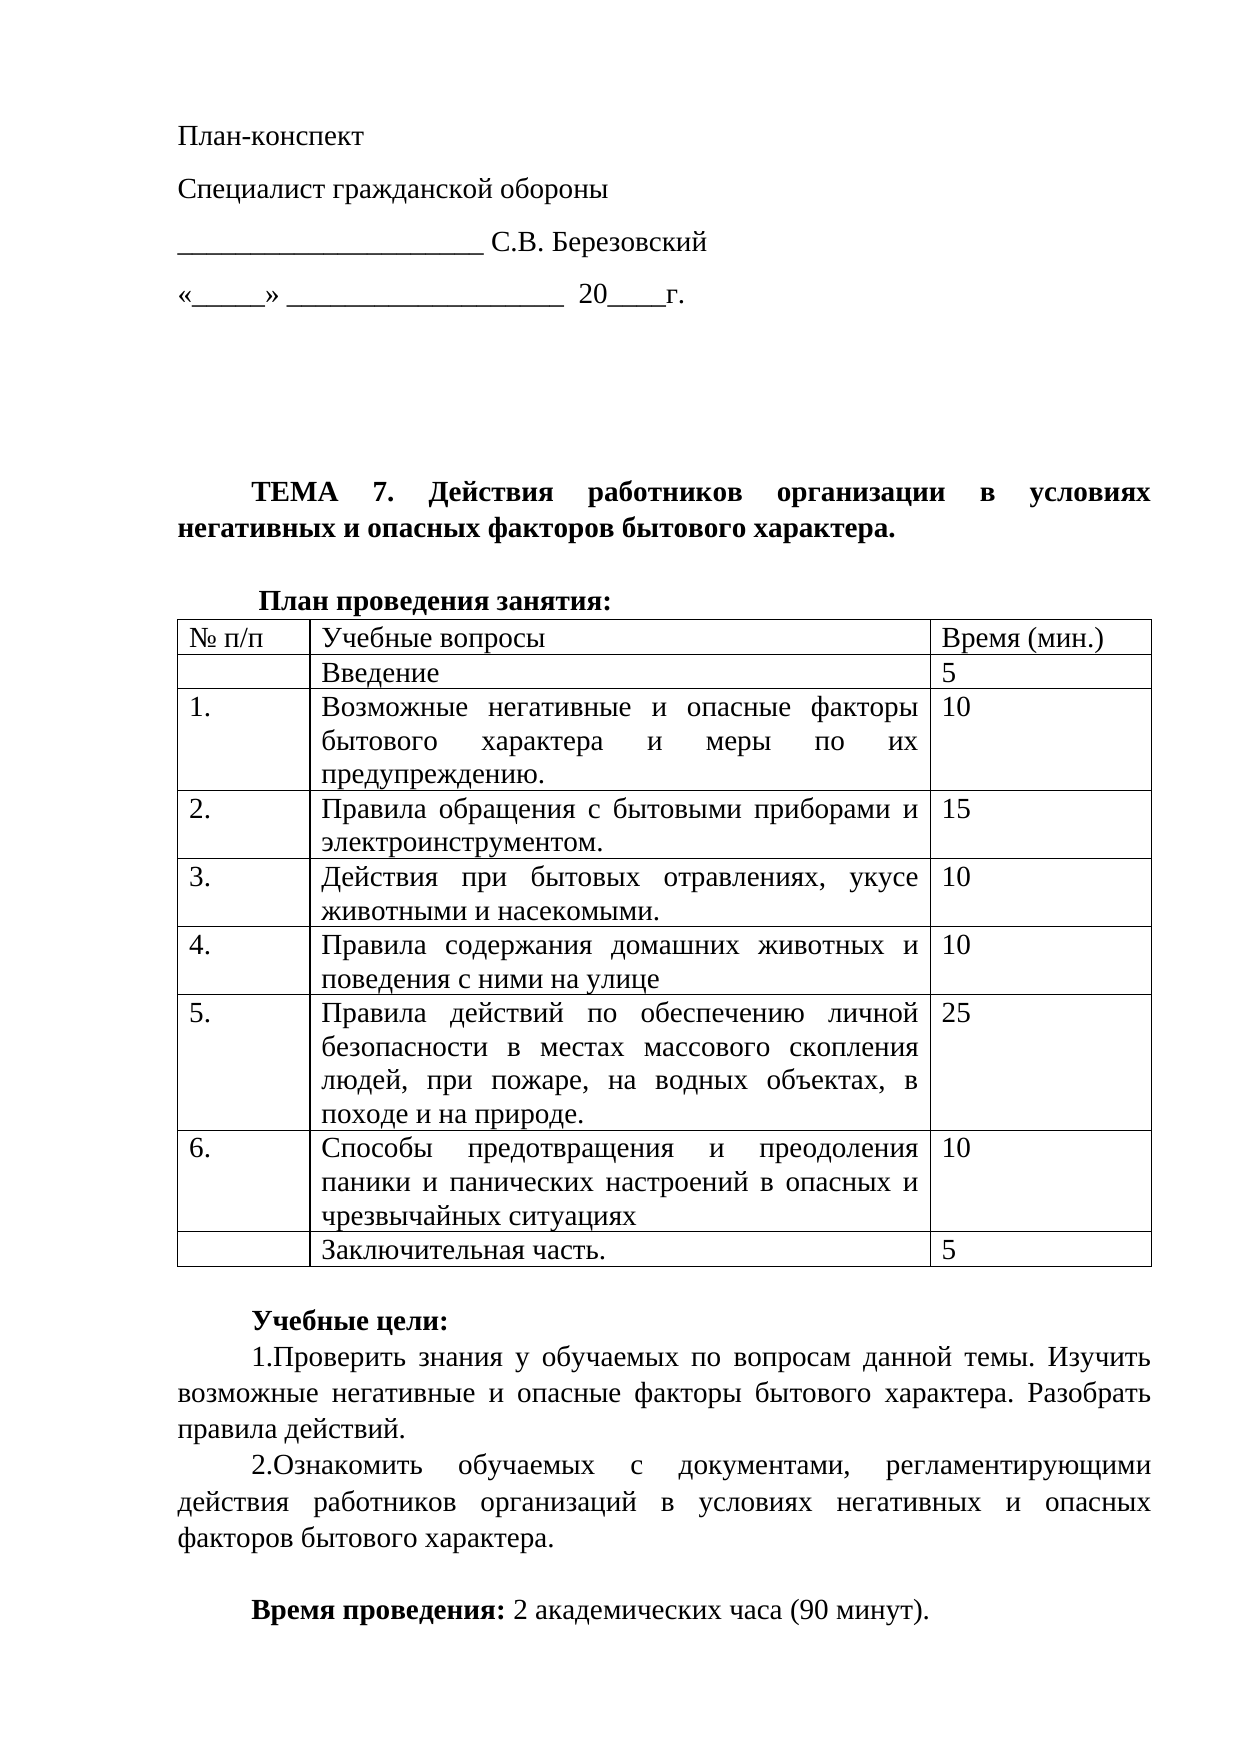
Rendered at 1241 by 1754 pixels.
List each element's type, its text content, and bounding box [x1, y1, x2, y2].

table_cell 4. [178, 927, 309, 994]
text Специалист гражданской обороны [177, 171, 1166, 204]
text Время проведения: 2 академических часа (90 минут). [177, 1592, 1152, 1626]
table_header Время (мин.) [931, 620, 1151, 654]
table_cell Правила обращения с бытовыми приборами и электроинструментом. [311, 791, 930, 858]
table_cell 5 [931, 1232, 1151, 1266]
table_cell [178, 655, 309, 688]
text 2.Ознакомить обучаемых с документами, регламентирующими действия работников организаций в условиях негативных и опасных факторов бытового характера. [177, 1447, 1152, 1553]
table_cell 5. [178, 995, 309, 1129]
table_cell Введение [311, 655, 930, 688]
table_cell 3. [178, 859, 309, 926]
table_cell 10 [931, 689, 1151, 790]
table_cell 15 [931, 791, 1151, 858]
text Учебные цели: [177, 1303, 1152, 1336]
table_cell Правила содержания домашних животных и поведения с ними на улице [311, 927, 930, 994]
table_header Учебные вопросы [311, 620, 930, 654]
table_cell Способы предотвращения и преодоления паники и панических настроений в опасных и чрезвычайных ситуациях [311, 1131, 930, 1231]
table_cell Действия при бытовых отравлениях, укусе животными и насекомыми. [311, 859, 930, 926]
table_cell 5 [931, 655, 1151, 688]
text 1.Проверить знания у обучаемых по вопросам данной темы. Изучить возможные негативные и опасные факторы бытового характера. Разобрать правила действий. [177, 1339, 1152, 1445]
table_cell 10 [931, 1131, 1151, 1231]
table_header № п/п [178, 620, 309, 654]
text «_____» ___________________ 20____г. [177, 277, 1166, 310]
table_cell Заключительная часть. [311, 1232, 930, 1266]
text План проведения занятия: [177, 583, 1152, 616]
text _____________________ С.В. Березовский [177, 224, 1166, 257]
table_cell 1. [178, 689, 309, 790]
text План-конспект [177, 118, 1166, 152]
table_cell Правила действий по обеспечению личной безопасности в местах массового скопления людей, при пожаре, на водных объектах, в походе и на природе. [311, 995, 930, 1129]
table_cell 6. [178, 1131, 309, 1231]
table_cell Возможные негативные и опасные факторы бытового характера и меры по их предупреждению. [311, 689, 930, 790]
table_cell 2. [178, 791, 309, 858]
table_cell 10 [931, 859, 1151, 926]
table_cell 25 [931, 995, 1151, 1129]
text ТЕМА 7. Действия работников организации в условиях негативных и опасных факторов бытового характера. [177, 474, 1152, 544]
table_cell 10 [931, 927, 1151, 994]
table_cell [178, 1232, 309, 1266]
